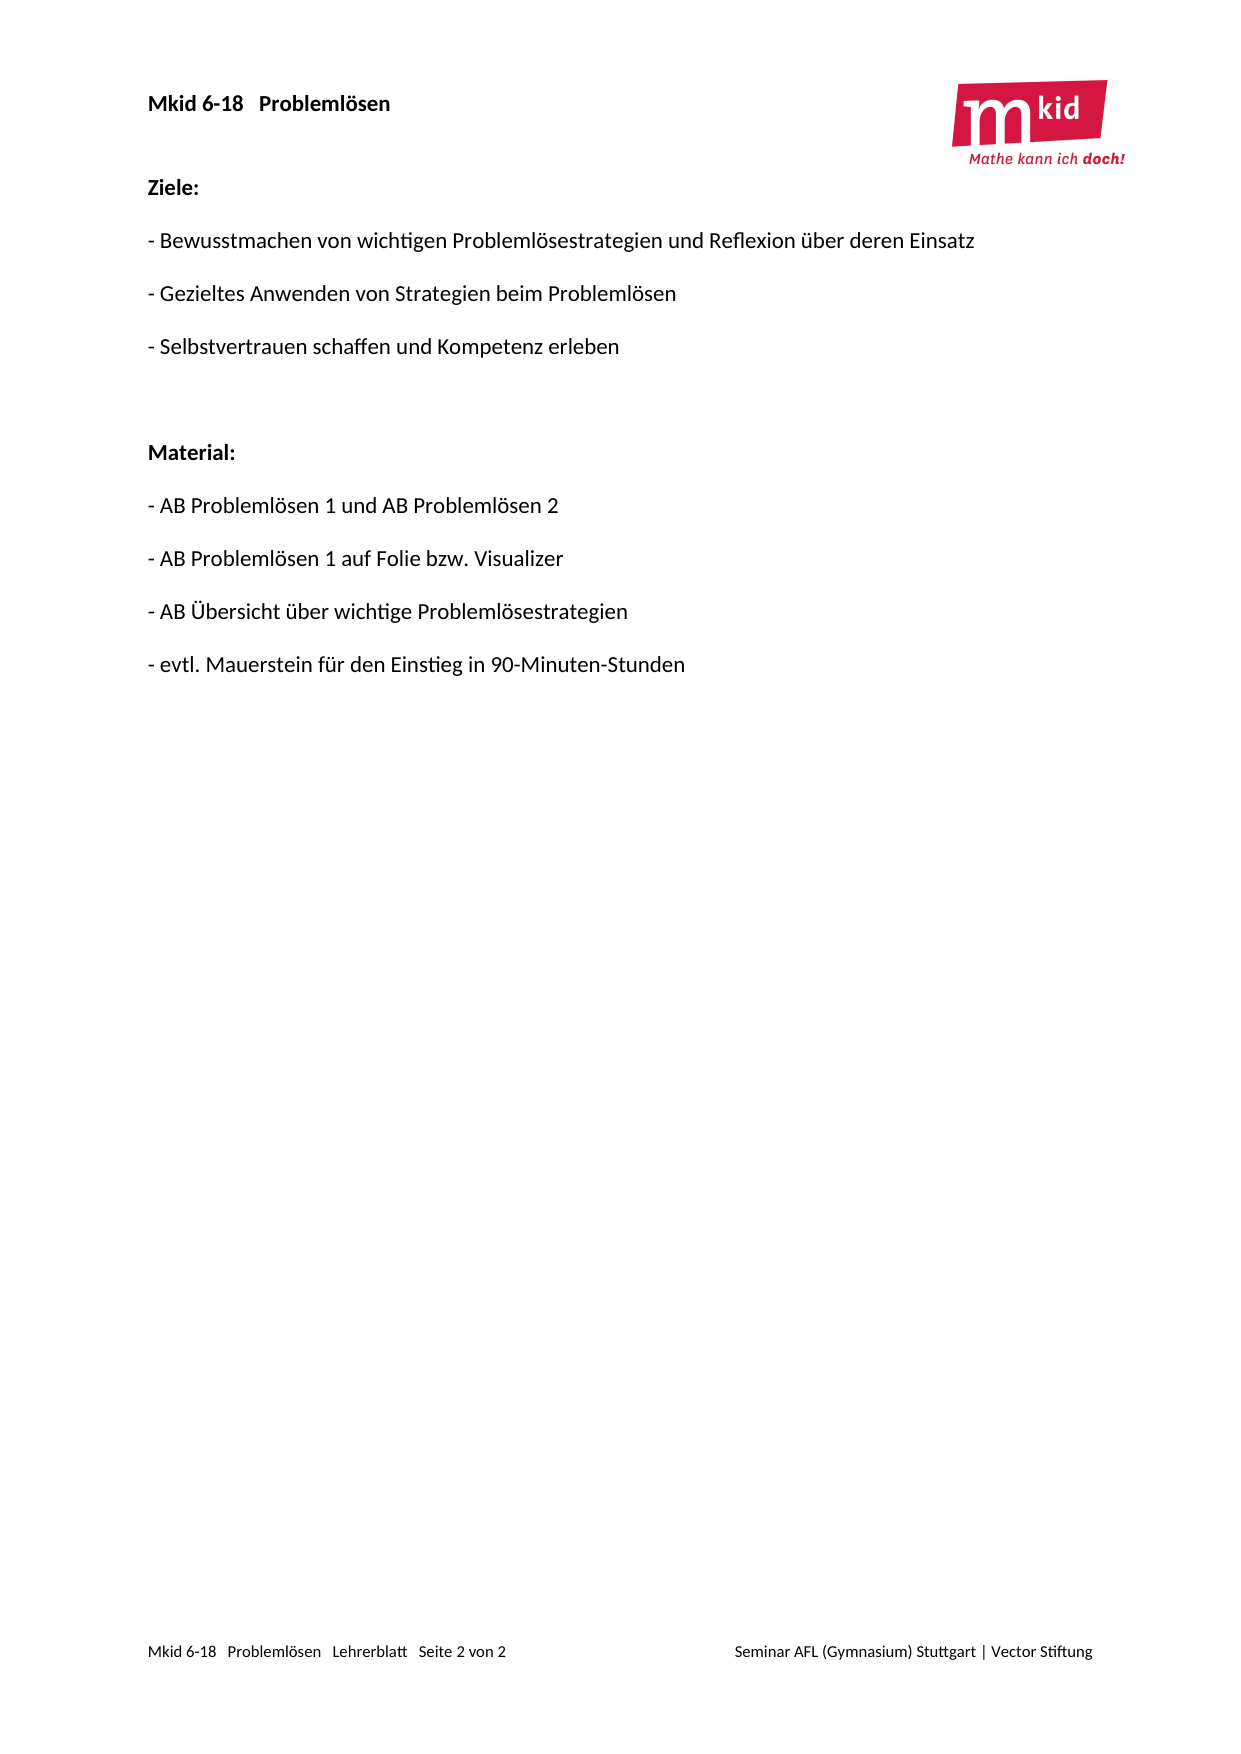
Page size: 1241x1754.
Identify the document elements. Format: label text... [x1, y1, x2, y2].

text - Selbstvertrauen schaffen und Kompetenz erleben [148, 332, 1122, 360]
text - Gezieltes Anwenden von Strategien beim Problemlösen [148, 279, 1122, 307]
text - evtl. Mauerstein für den Einstieg in 90-Minuten-Stunden [148, 650, 1122, 678]
text - AB Übersicht über wichtige Problemlösestrategien [148, 597, 1122, 625]
text Ziele: [148, 173, 1122, 201]
picture [949, 77, 1128, 167]
text - Bewusstmachen von wichtigen Problemlösestrategien und Reflexion über deren Einsatz [148, 226, 1122, 254]
text - AB Problemlösen 1 und AB Problemlösen 2 [148, 491, 1122, 519]
text Material: [148, 438, 1122, 466]
text - AB Problemlösen 1 auf Folie bzw. Visualizer [148, 544, 1122, 572]
